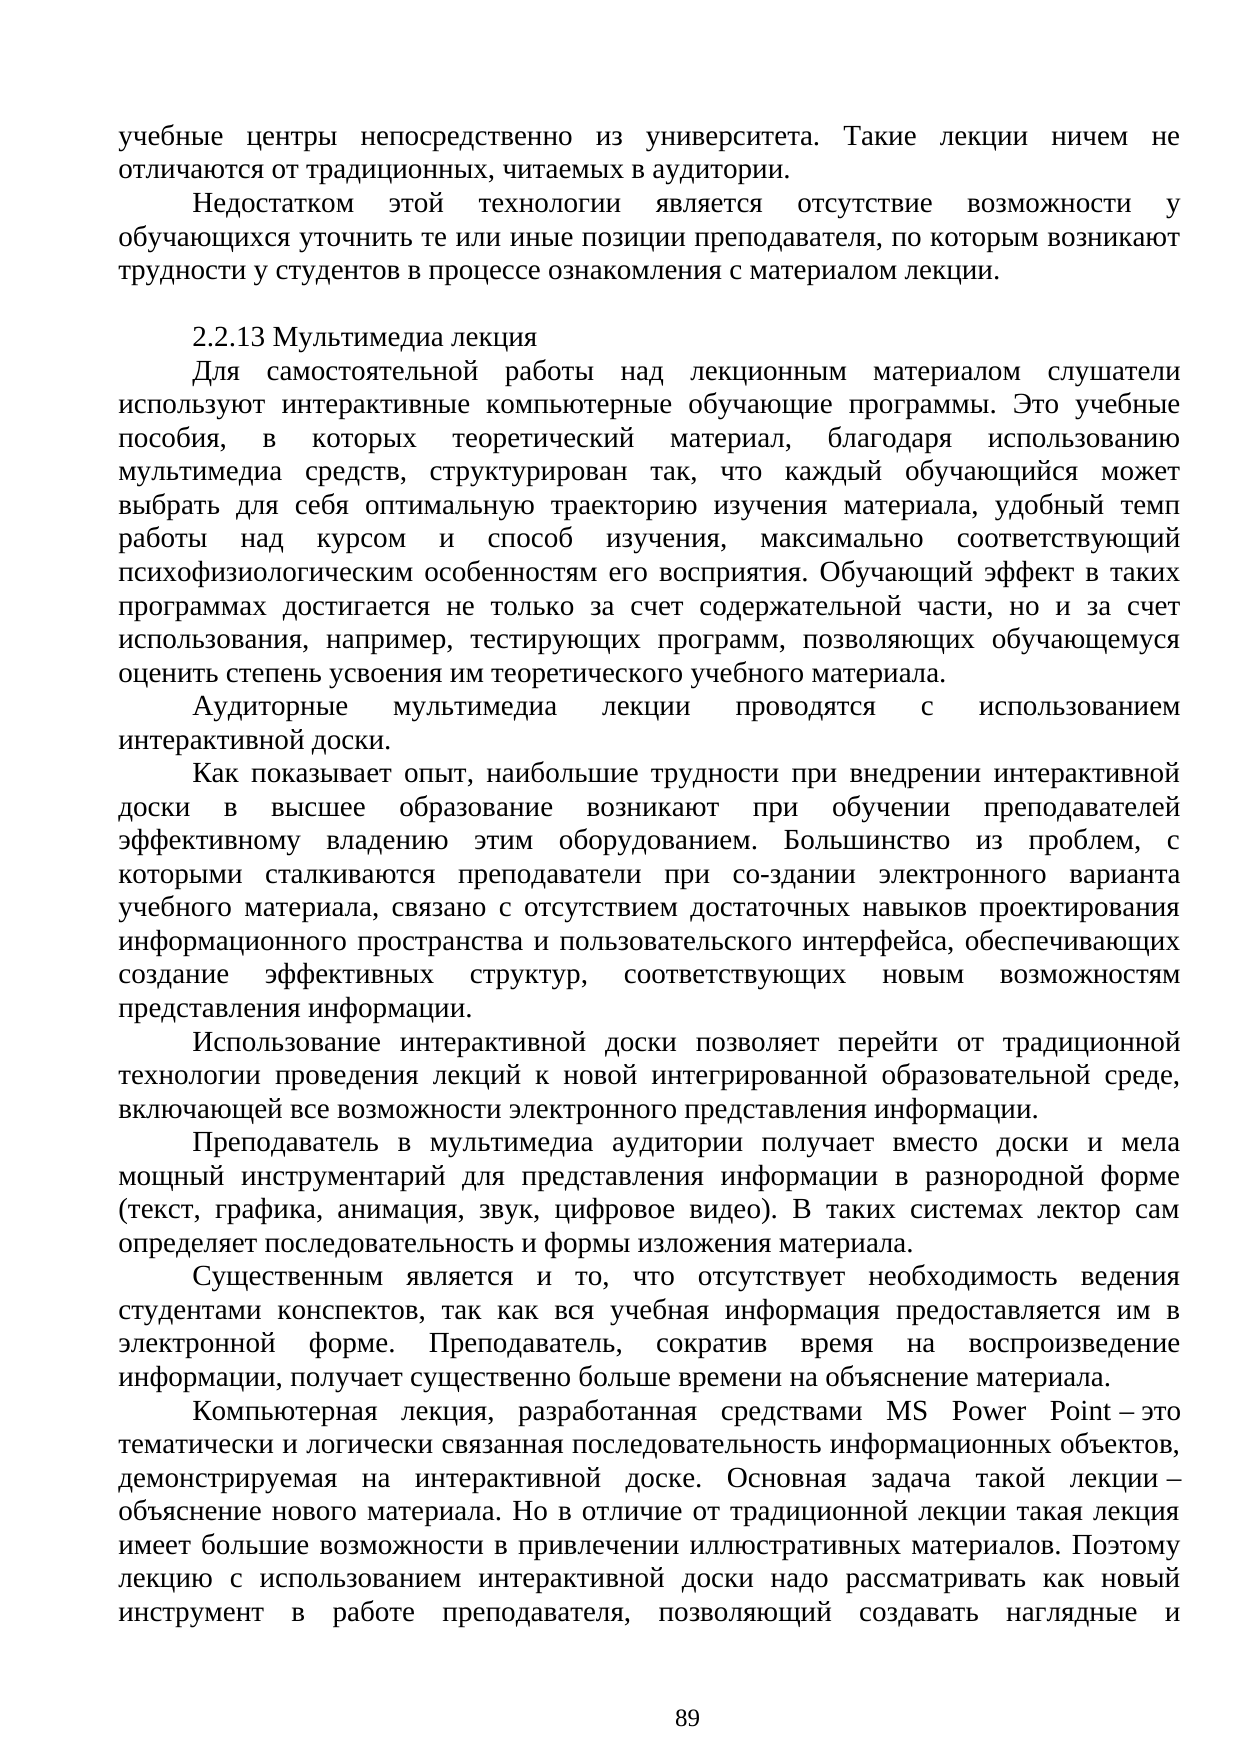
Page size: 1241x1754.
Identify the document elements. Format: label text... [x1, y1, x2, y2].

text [118, 118, 1181, 185]
text 2.2.13 Мультимедиа лекция [118, 319, 1181, 353]
text Существенным является и то, что отсутствует необходимость ведения студентами конспектов, так как вся учебная информация предоставляется им в электронной форме. Преподаватель, сократив время на воспроизведение информации, получает существенно больше времени на объяснение материала. [118, 1258, 1181, 1393]
text Преподаватель в мультимедиа аудитории получает вместо доски и мела мощный инструментарий для представления информации в разнородной форме (текст, графика, анимация, звук, цифровое видео). В таких системах лектор сам определяет последовательность и формы изложения материала. [118, 1124, 1181, 1258]
text Аудиторные мультимедиа лекции проводятся с использованием интерактивной доски. [118, 688, 1181, 755]
text Использование интерактивной доски позволяет перейти от традиционной технологии проведения лекций к новой интегрированной образовательной среде, включающей все возможности электронного представления информации. [118, 1024, 1181, 1124]
text Для самостоятельной работы над лекционным материалом слушатели используют интерактивные компьютерные обучающие программы. Это учебные пособия, в которых теоретический материал, благодаря использованию мультимедиа средств, структурирован так, что каждый обучающийся может выбрать для себя оптимальную траекторию изучения материала, удобный темп работы над курсом и способ изучения, максимально соответствующий психофизиологическим особенностям его восприятия. Обучающий эффект в таких программах достигается не только за счет содержательной части, но и за счет использования, например, тестирующих программ, позволяющих обучающемуся оценить степень усвоения им теоретического учебного материала. [118, 353, 1181, 688]
text Как показывает опыт, наибольшие трудности при внедрении интерактивной доски в высшее образование возникают при обучении преподавателей эффективному владению этим оборудованием. Большинство из проблем, с которыми сталкиваются преподаватели при со-здании электронного варианта учебного материала, связано с отсутствием достаточных навыков проектирования информационного пространства и пользовательского интерфейса, обеспечивающих создание эффективных структур, соответствующих новым возможностям представления информации. [118, 755, 1181, 1024]
text Недостатком этой технологии является отсутствие возможности у обучающихся уточнить те или иные позиции преподавателя, по которым возникают трудности у студентов в процессе ознакомления с материалом лекции. [118, 185, 1181, 286]
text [118, 1393, 1181, 1627]
